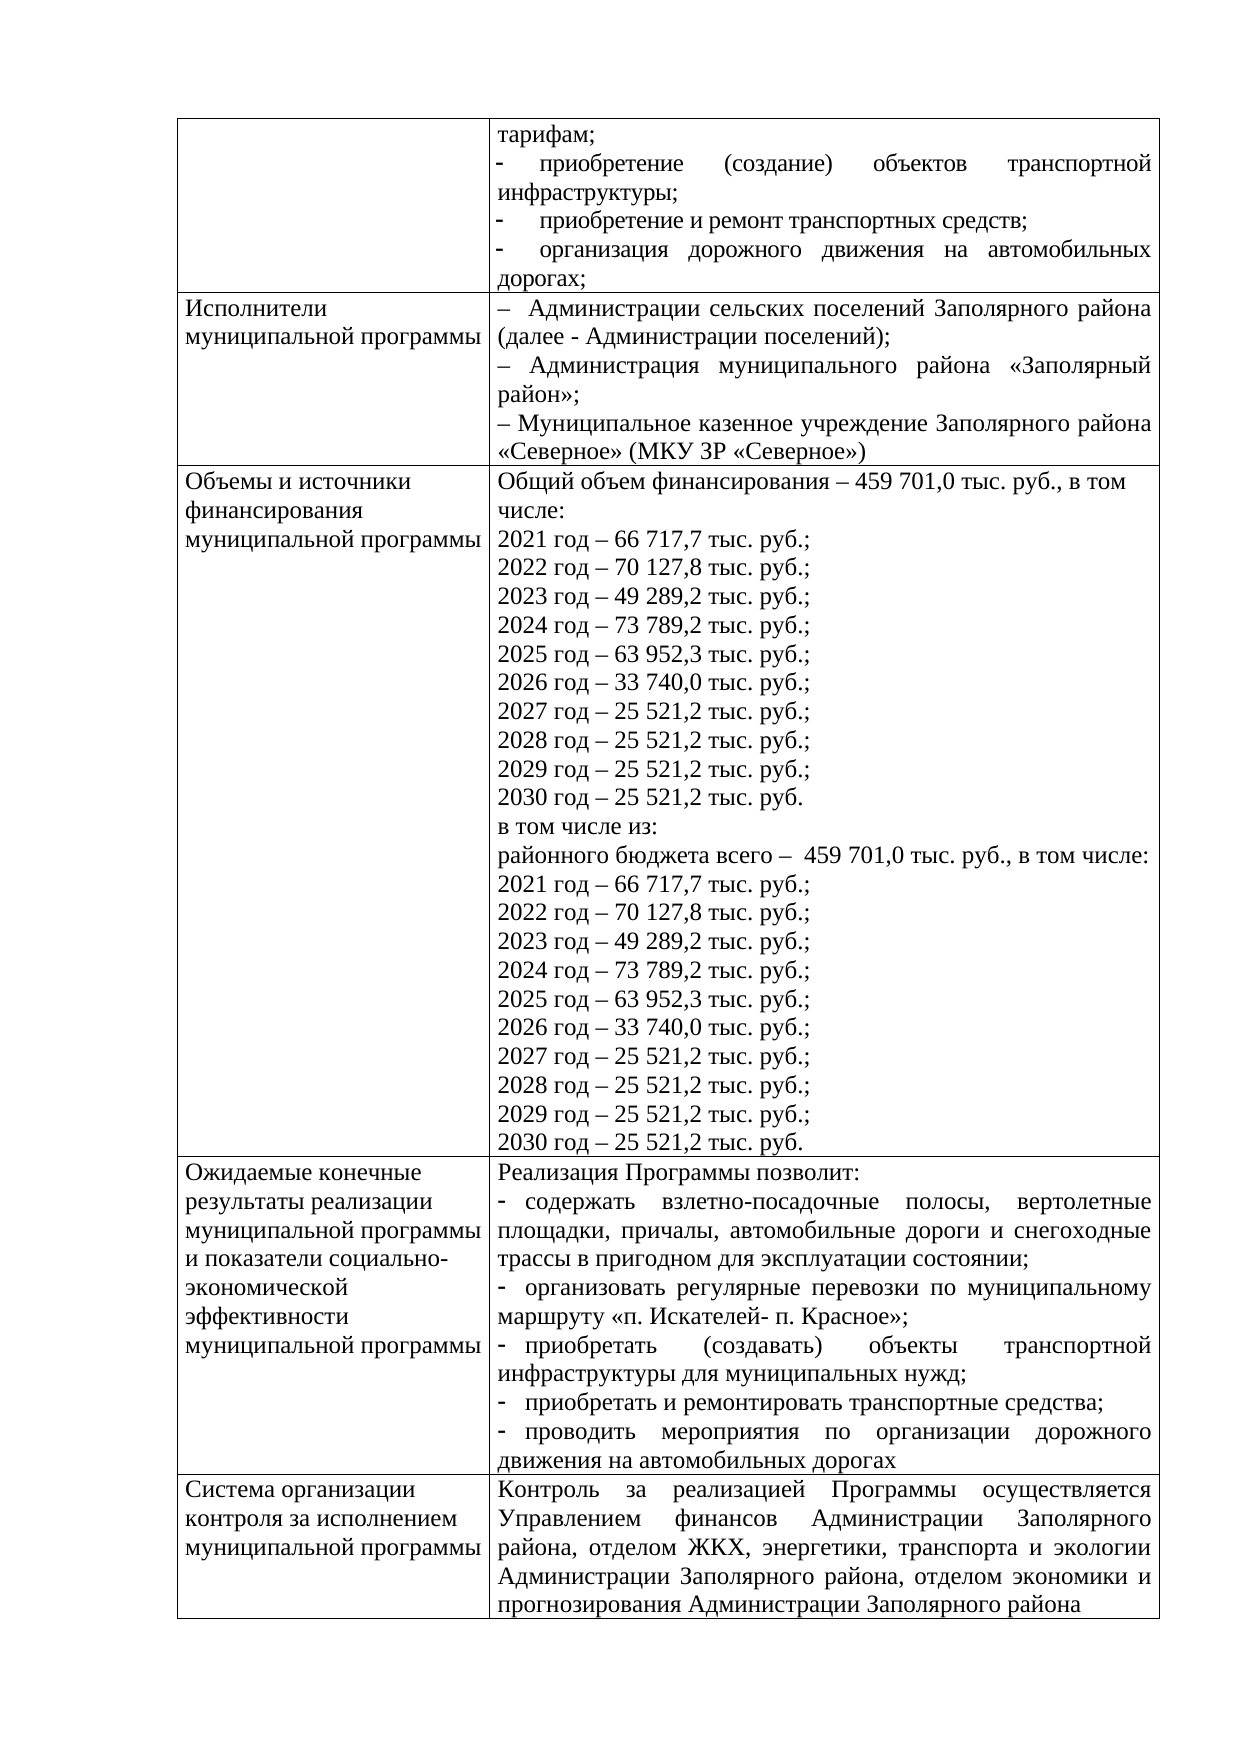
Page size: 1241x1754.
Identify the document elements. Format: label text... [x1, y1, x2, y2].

table_cell Реализация Программы позволит: содержать взлетно-посадочные полосы, вертолетные площадки, причалы, автомобильные дороги и снегоходные трассы в пригодном для эксплуатации состоянии; организовать регулярные перевозки по муниципальному маршруту «п. Искателей- п. Красное»; приобретать (создавать) объекты транспортной инфраструктуры для муниципальных нужд; приобретать и ремонтировать транспортные средства; проводить мероприятия по организации дорожного движения на автомобильных дорогах [490, 1157, 1159, 1473]
table_cell Ожидаемые конечные результаты реализации муниципальной программы и показатели социально-экономической эффективности муниципальной программы [178, 1157, 489, 1473]
table_cell Контроль за реализацией Программы осуществляется Управлением финансов Администрации Заполярного района, отделом ЖКХ, энергетики, транспорта и экологии Администрации Заполярного района, отделом экономики и прогнозирования Администрации Заполярного района [490, 1475, 1159, 1618]
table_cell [178, 119, 489, 292]
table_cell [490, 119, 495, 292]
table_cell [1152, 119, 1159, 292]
table_cell – Администрации сельских поселений Заполярного района (далее - Администрации поселений); – Администрация муниципального района «Заполярный район»; – Муниципальное казенное учреждение Заполярного района «Северное» (МКУ ЗР «Северное») [490, 293, 1159, 465]
table_cell Общий объем финансирования – 459 701,0 тыс. руб., в том числе: 2021 год – 66 717,7 тыс. руб.; 2022 год – 70 127,8 тыс. руб.; 2023 год – 49 289,2 тыс. руб.; 2024 год – 73 789,2 тыс. руб.; 2025 год – 63 952,3 тыс. руб.; 2026 год – 33 740,0 тыс. руб.; 2027 год – 25 521,2 тыс. руб.; 2028 год – 25 521,2 тыс. руб.; 2029 год – 25 521,2 тыс. руб.; 2030 год – 25 521,2 тыс. руб. в том числе из: районного бюджета всего – 459 701,0 тыс. руб., в том числе: 2021 год – 66 717,7 тыс. руб.; 2022 год – 70 127,8 тыс. руб.; 2023 год – 49 289,2 тыс. руб.; 2024 год – 73 789,2 тыс. руб.; 2025 год – 63 952,3 тыс. руб.; 2026 год – 33 740,0 тыс. руб.; 2027 год – 25 521,2 тыс. руб.; 2028 год – 25 521,2 тыс. руб.; 2029 год – 25 521,2 тыс. руб.; 2030 год – 25 521,2 тыс. руб. [490, 466, 1159, 1156]
table_cell Исполнители муниципальной программы [178, 293, 489, 465]
table_cell Система организации контроля за исполнением муниципальной программы [178, 1475, 489, 1618]
table_cell Объемы и источники финансирования муниципальной программы [178, 466, 489, 1156]
